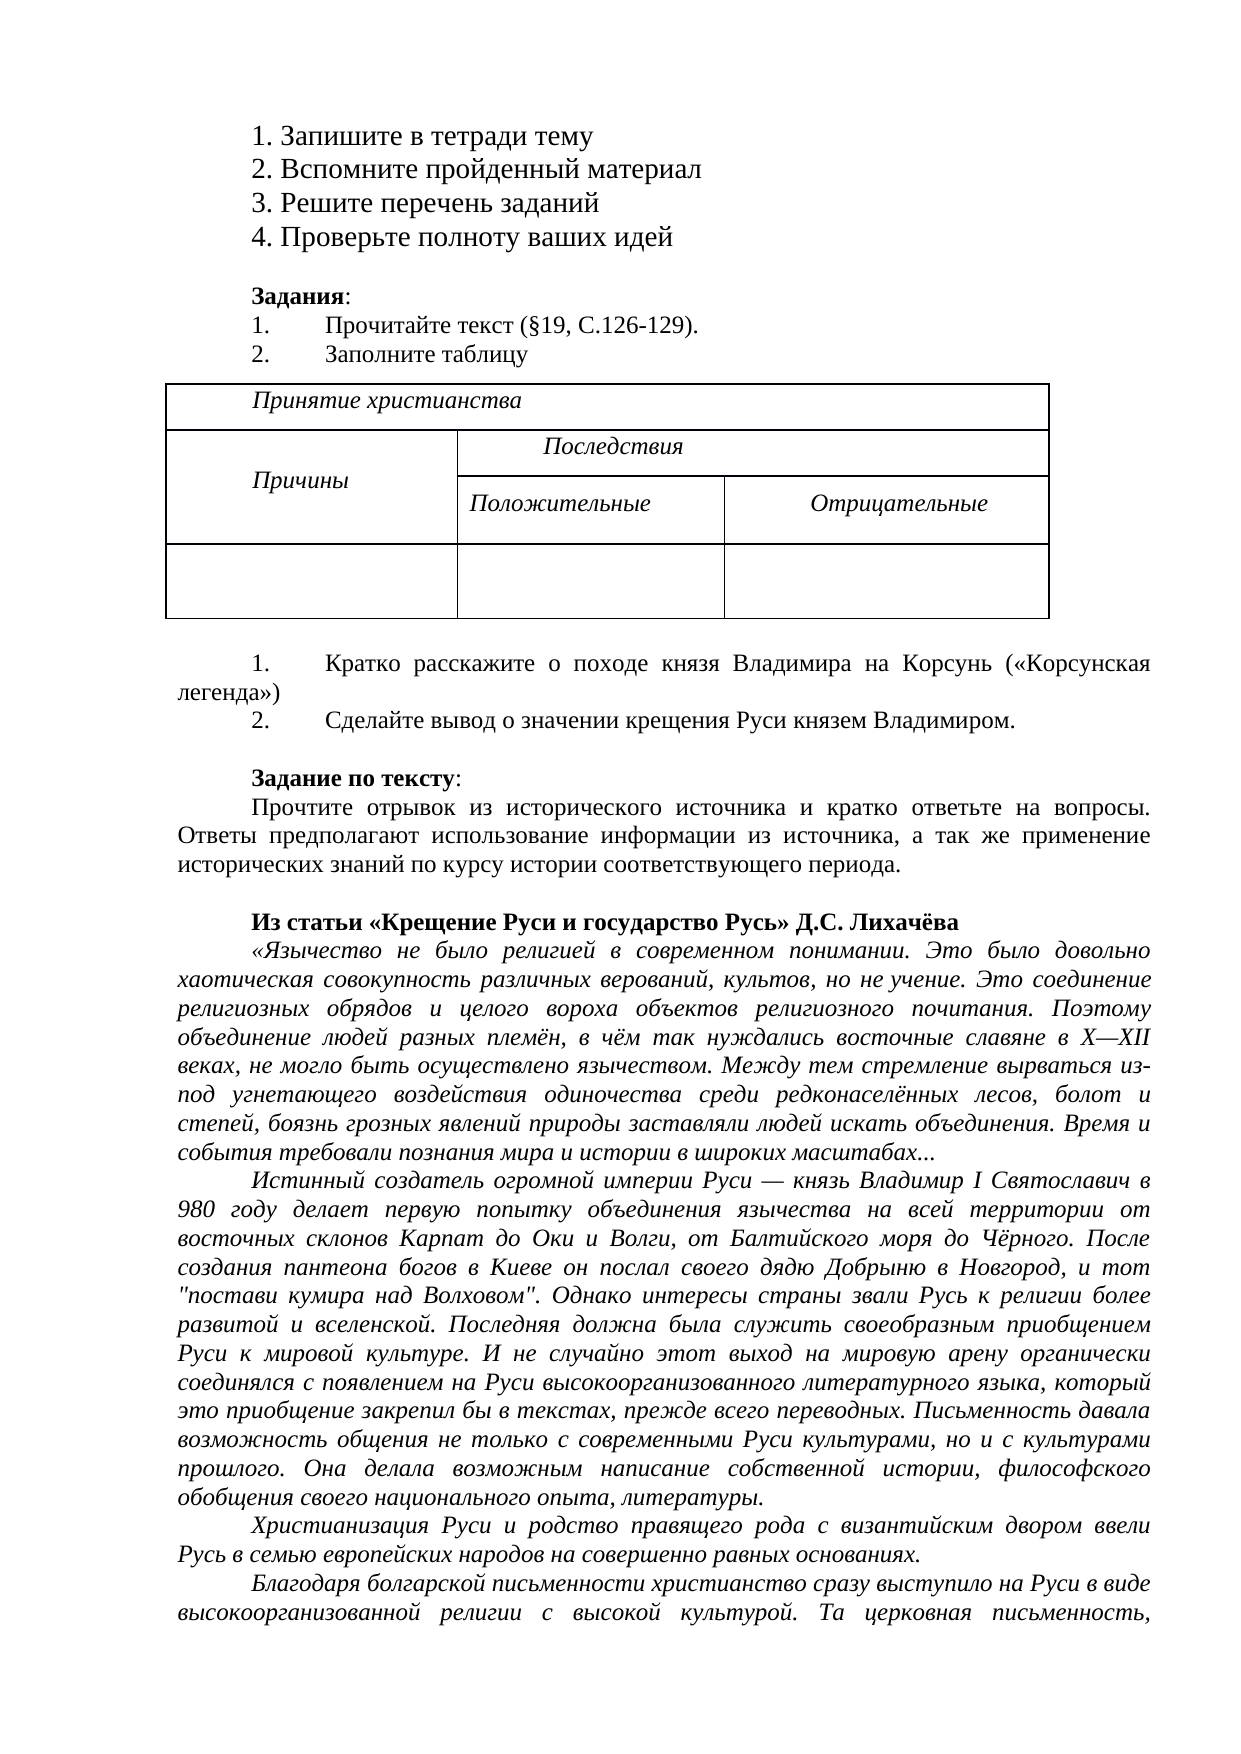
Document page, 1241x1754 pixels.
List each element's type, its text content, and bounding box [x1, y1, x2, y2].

table_cell Положительные [458, 477, 724, 543]
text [177, 1568, 1152, 1626]
list Кратко расскажите о походе князя Владимира на Корсунь («Корсунская легенда») [177, 648, 1152, 706]
table_cell [458, 545, 724, 618]
text Христианизация Руси и родство правящего рода с византийским двором ввели Русь в семью европейских народов на совершенно равных основаниях. [177, 1511, 1152, 1568]
table_cell Последствия [458, 431, 1048, 475]
text 1. Запишите в тетради тему [177, 118, 1152, 152]
table_cell Причины [167, 431, 457, 543]
list Заполните таблицу [177, 339, 1152, 368]
text Из статьи «Крещение Руси и государство Русь» Д.С. Лихачёва [177, 907, 1152, 936]
table_cell [725, 545, 1048, 618]
text 3. Решите перечень заданий [177, 185, 1152, 219]
text Прочтите отрывок из исторического источника и кратко ответьте на вопросы. Ответы предполагают использование информации из источника, а так же применение исторических знаний по курсу истории соответствующего периода. [177, 792, 1152, 878]
text Задания: [177, 281, 1152, 310]
text «Язычество не было религией в современном понимании. Это было довольно хаотическая совокупность различных верований, культов, но не учение. Это соединение религиозных обрядов и целого вороха объектов религиозного почитания. Поэтому объединение людей разных племён, в чём так нуждались восточные славяне в X—XII веках, не могло быть осуществлено язычеством. Между тем стремление вырваться из-под угнетающего воздействия одиночества среди редконаселённых лесов, болот и степей, боязнь грозных явлений природы заставляли людей искать объединения. Время и события требовали познания мира и истории в широких масштабах... [177, 936, 1152, 1166]
text Истинный создатель огромной империи Руси — князь Владимир I Святославич в 980 году делает первую попытку объединения язычества на всей территории от восточных склонов Карпат до Оки и Волги, от Балтийского моря до Чёрного. После создания пантеона богов в Киеве он послал своего дядю Добрыню в Новгород, и тот "постави кумира над Волховом". Однако интересы страны звали Русь к религии более развитой и вселенской. Последняя должна была служить своеобразным приобщением Руси к мировой культуре. И не случайно этот выход на мировую арену органически соединялся с появлением на Руси высокоорганизованного литературного языка, который это приобщение закрепил бы в текстах, прежде всего переводных. Письменность давала возможность общения не только с современными Руси культурами, но и с культурами прошлого. Она делала возможным написание собственной истории, философского обобщения своего национального опыта, литературы. [177, 1166, 1152, 1511]
table_cell Отрицательные [725, 477, 1048, 543]
list Прочитайте текст (§19, С.126-129). [177, 310, 1152, 339]
table_cell [167, 545, 457, 618]
list Сделайте вывод о значении крещения Руси князем Владимиром. [177, 706, 1152, 734]
text 4. Проверьте полноту ваших идей [177, 219, 1152, 252]
text Задание по тексту: [177, 763, 1152, 792]
text 2. Вспомните пройденный материал [177, 152, 1152, 185]
table_header Принятие христианства [167, 385, 1048, 429]
